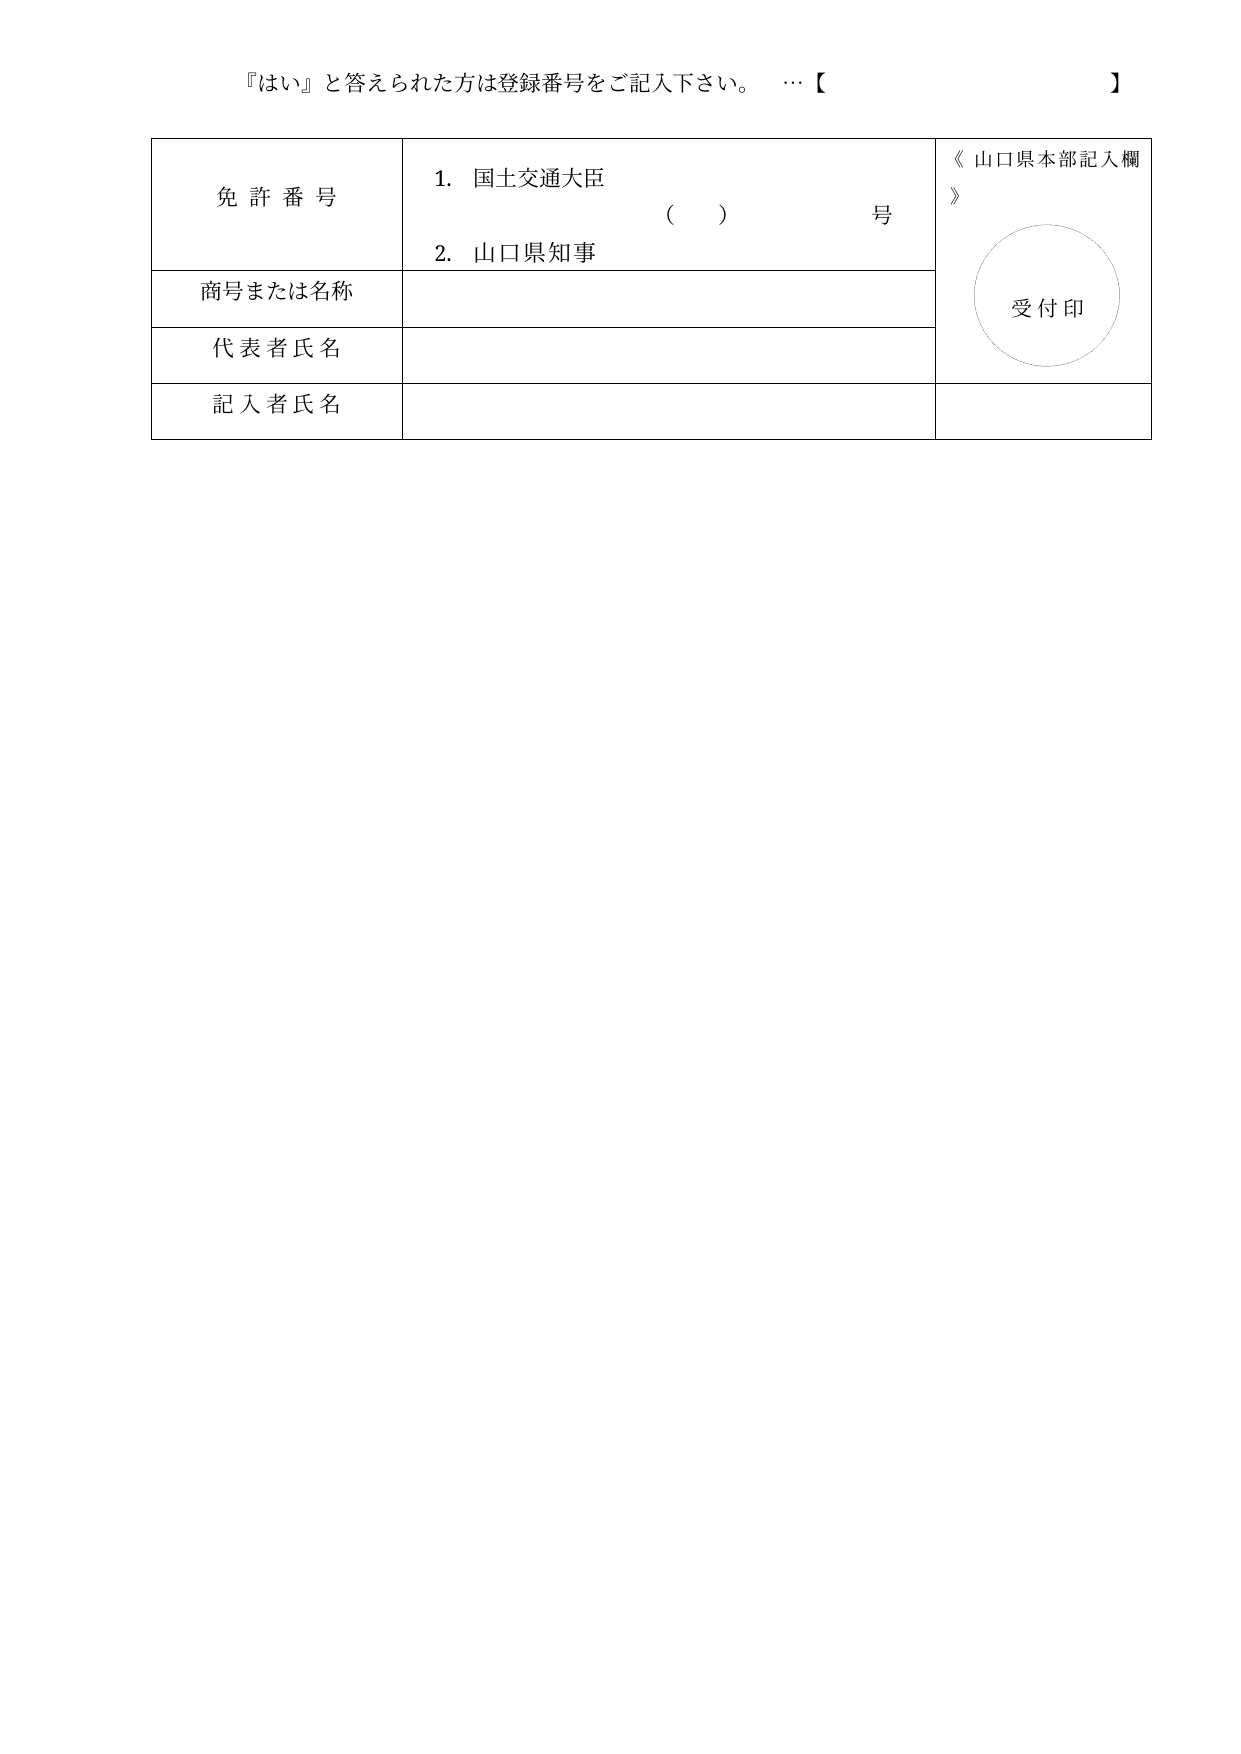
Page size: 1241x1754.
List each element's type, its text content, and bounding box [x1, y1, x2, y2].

table_header 1. 国土交通大臣 （ ） 号 2. 山口県知事 [403, 139, 935, 270]
table_header 免許番号 [152, 139, 402, 270]
table_cell [403, 384, 935, 438]
table_cell [403, 271, 935, 327]
table_cell 代表者氏名 [152, 328, 402, 383]
text 『はい』と答えられた方は登録番号をご記入下さい。 …【 】 [148, 63, 1152, 101]
table_cell [936, 384, 1151, 438]
table_cell 記入者氏名 [152, 384, 402, 438]
table_header 《 山口県本部記入欄 》 受 付 印 [936, 139, 1151, 383]
table_cell [403, 328, 935, 383]
table_cell 商号または名称 [152, 271, 402, 327]
